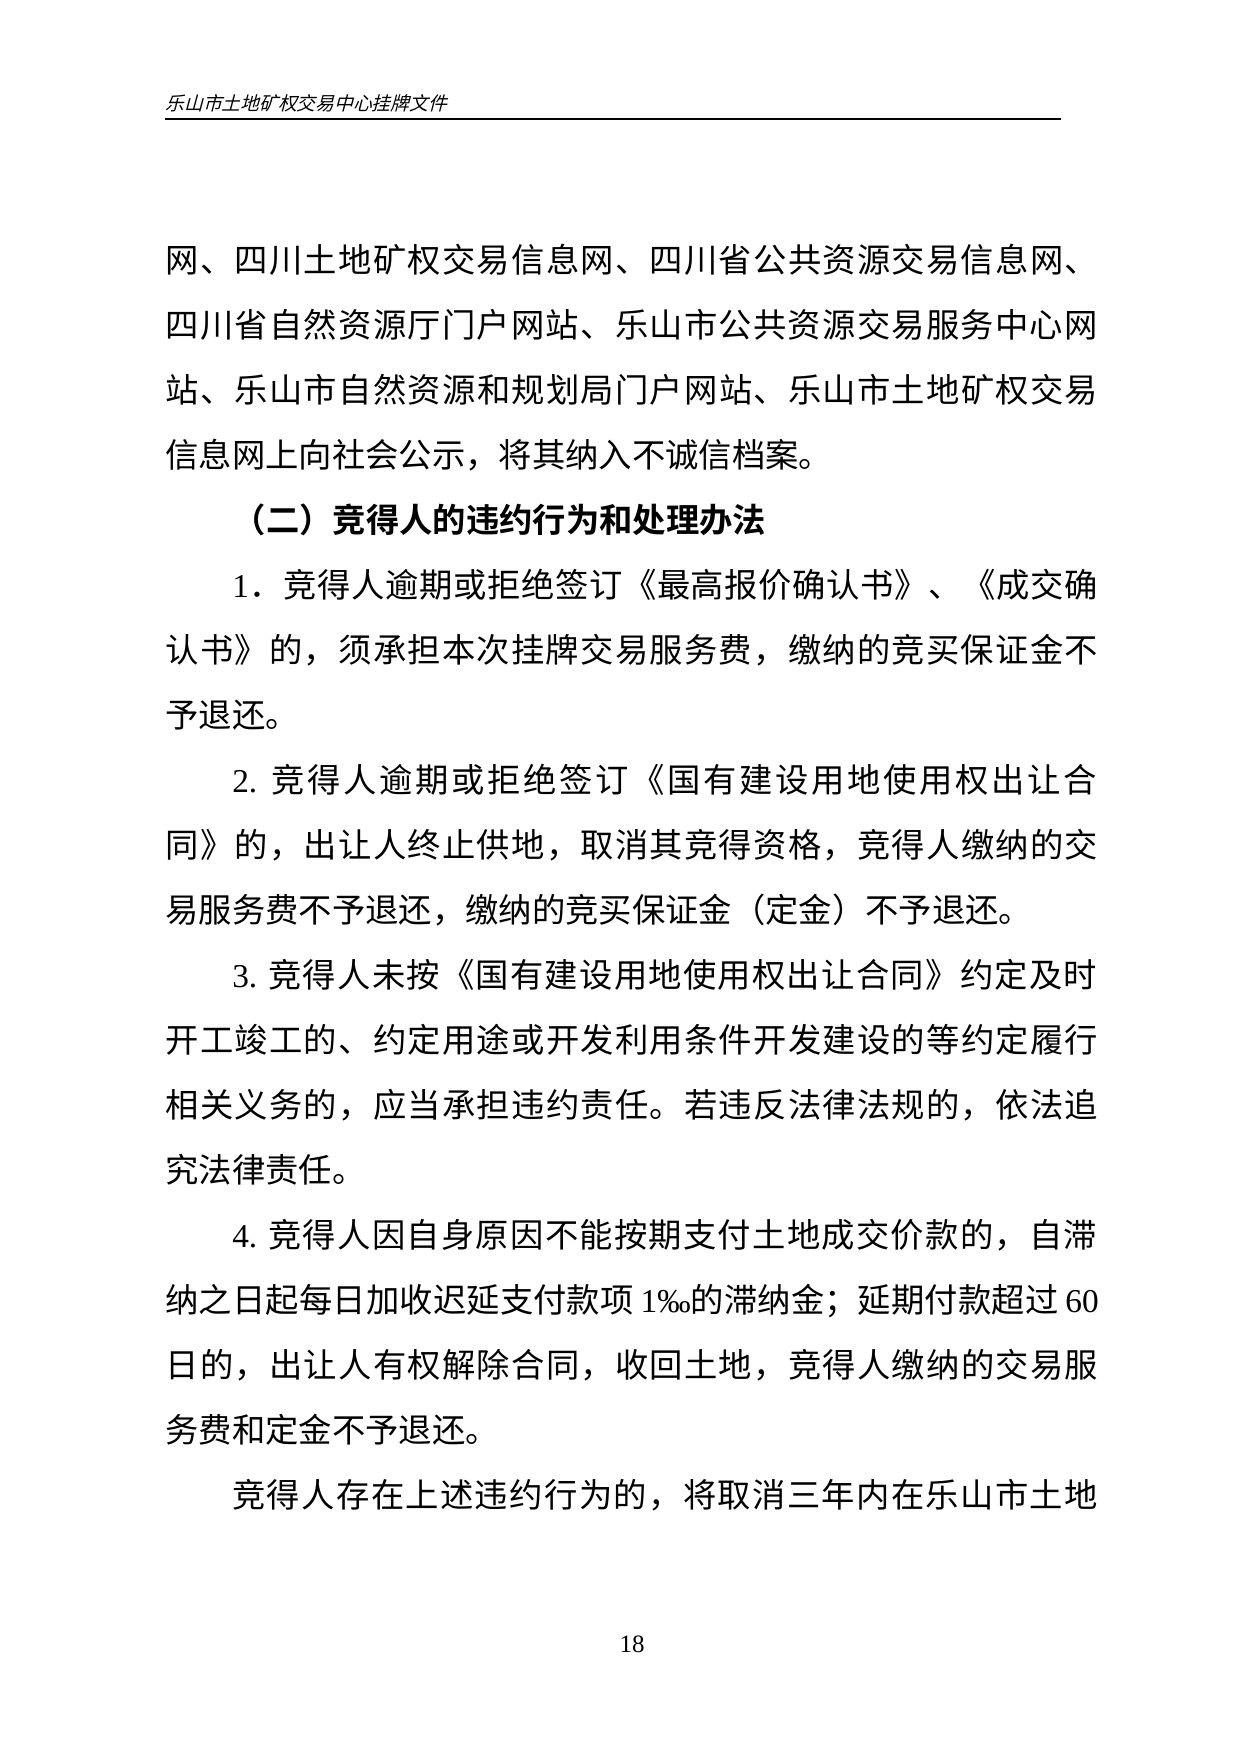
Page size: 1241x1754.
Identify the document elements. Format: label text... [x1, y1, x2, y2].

text 4. 竞得人因自身原因不能按期支付土地成交价款的，自滞纳之日起每日加收迟延支付款项1‰的滞纳金；延期付款超过60日的，出让人有权解除合同，收回土地，竞得人缴纳的交易服务费和定金不予退还。 [165, 1201, 1098, 1461]
text 1．竞得人逾期或拒绝签订《最高报价确认书》、《成交确认书》的，须承担本次挂牌交易服务费，缴纳的竞买保证金不予退还。 [165, 551, 1098, 746]
text 3. 竞得人未按《国有建设用地使用权出让合同》约定及时开工竣工的、约定用途或开发利用条件开发建设的等约定履行相关义务的，应当承担违约责任。若违反法律法规的，依法追究法律责任。 [165, 941, 1098, 1201]
text 2. 竞得人逾期或拒绝签订《国有建设用地使用权出让合同》的，出让人终止供地，取消其竞得资格，竞得人缴纳的交易服务费不予退还，缴纳的竞买保证金（定金）不予退还。 [165, 746, 1098, 941]
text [165, 226, 1098, 486]
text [165, 1461, 1098, 1526]
text （二）竞得人的违约行为和处理办法 [165, 486, 1098, 551]
